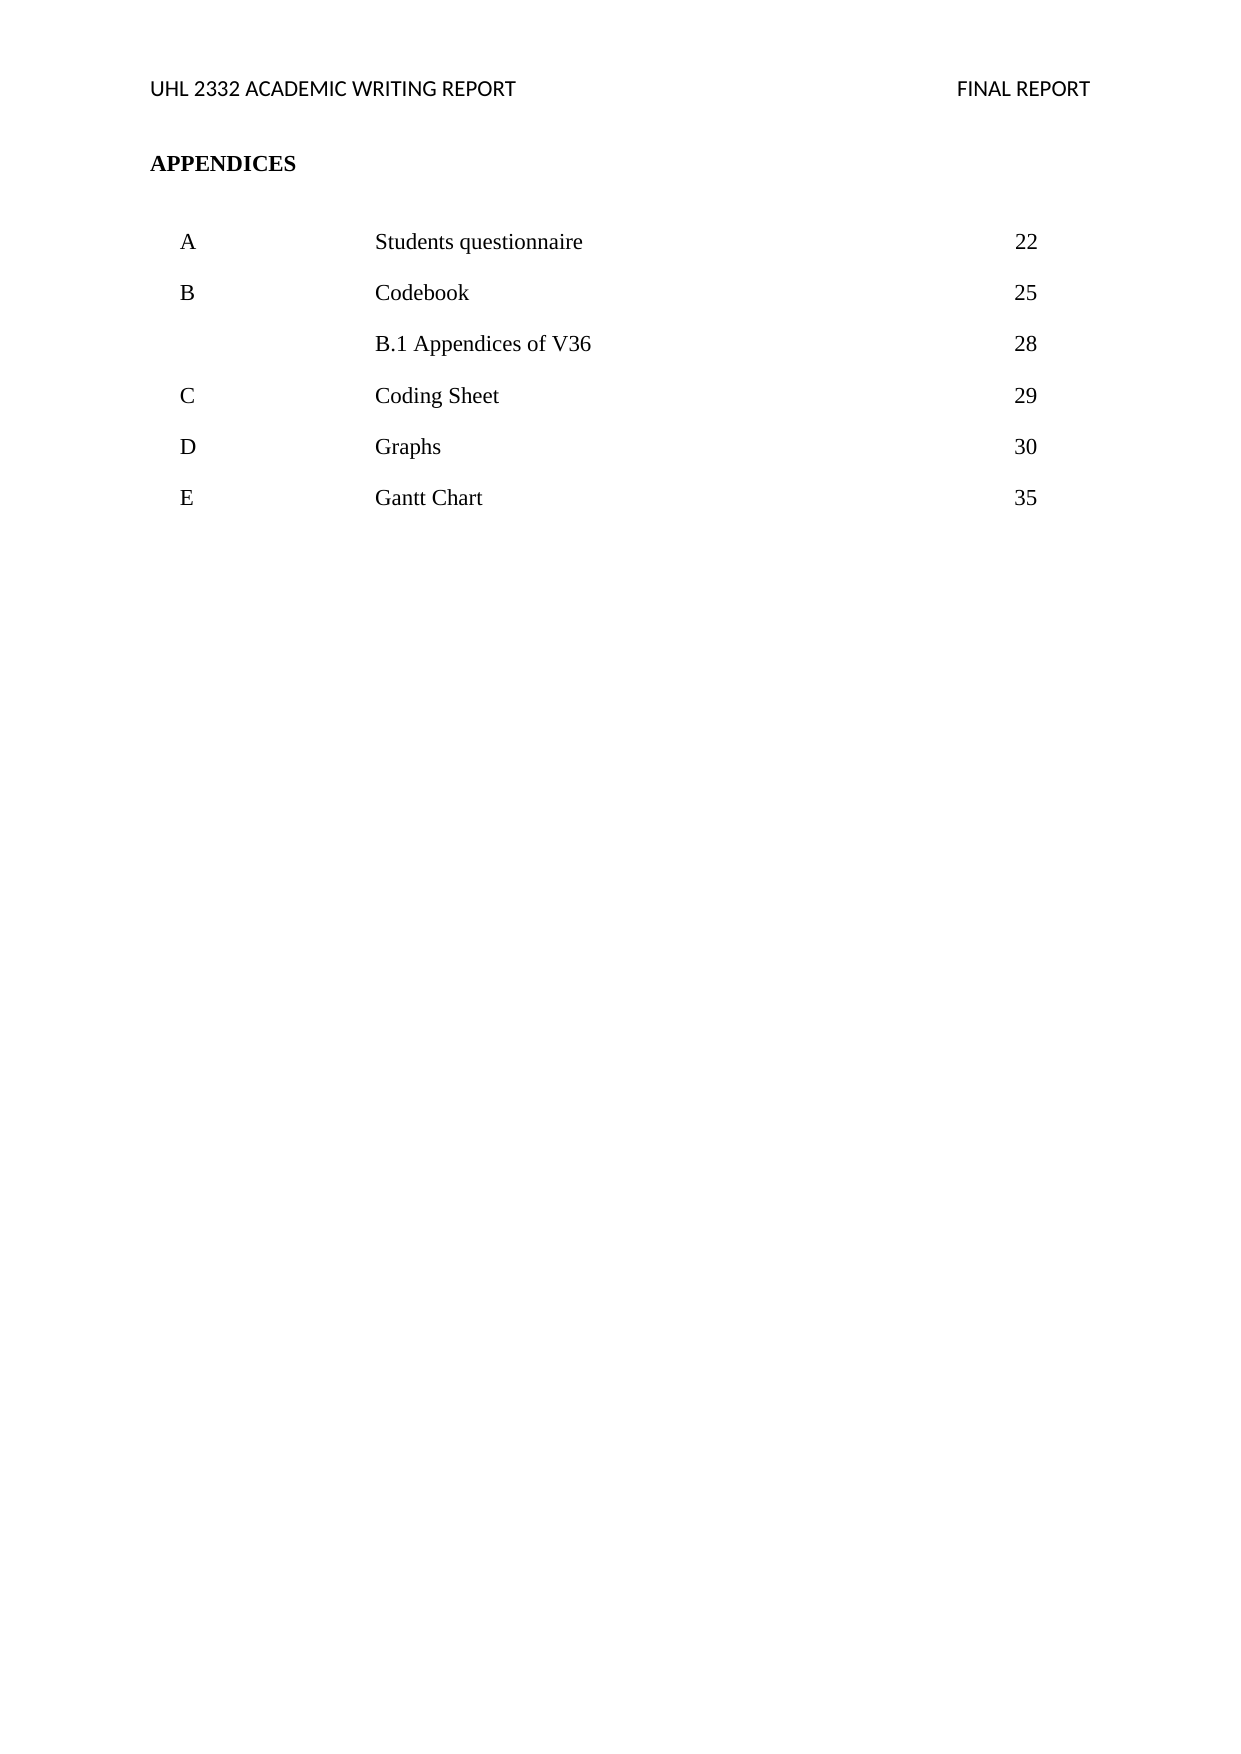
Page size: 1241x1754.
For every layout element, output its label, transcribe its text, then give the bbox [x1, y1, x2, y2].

text D Graphs 30 [179, 433, 1090, 459]
text C Coding Sheet 29 [179, 382, 1090, 408]
text E Gantt Chart 35 [179, 484, 1090, 511]
text B.1 Appendices of V36 28 [179, 330, 1090, 357]
text B Codebook 25 [179, 279, 1090, 305]
text APPENDICES [150, 150, 1090, 176]
text A Students questionnaire 22 [179, 228, 1090, 254]
